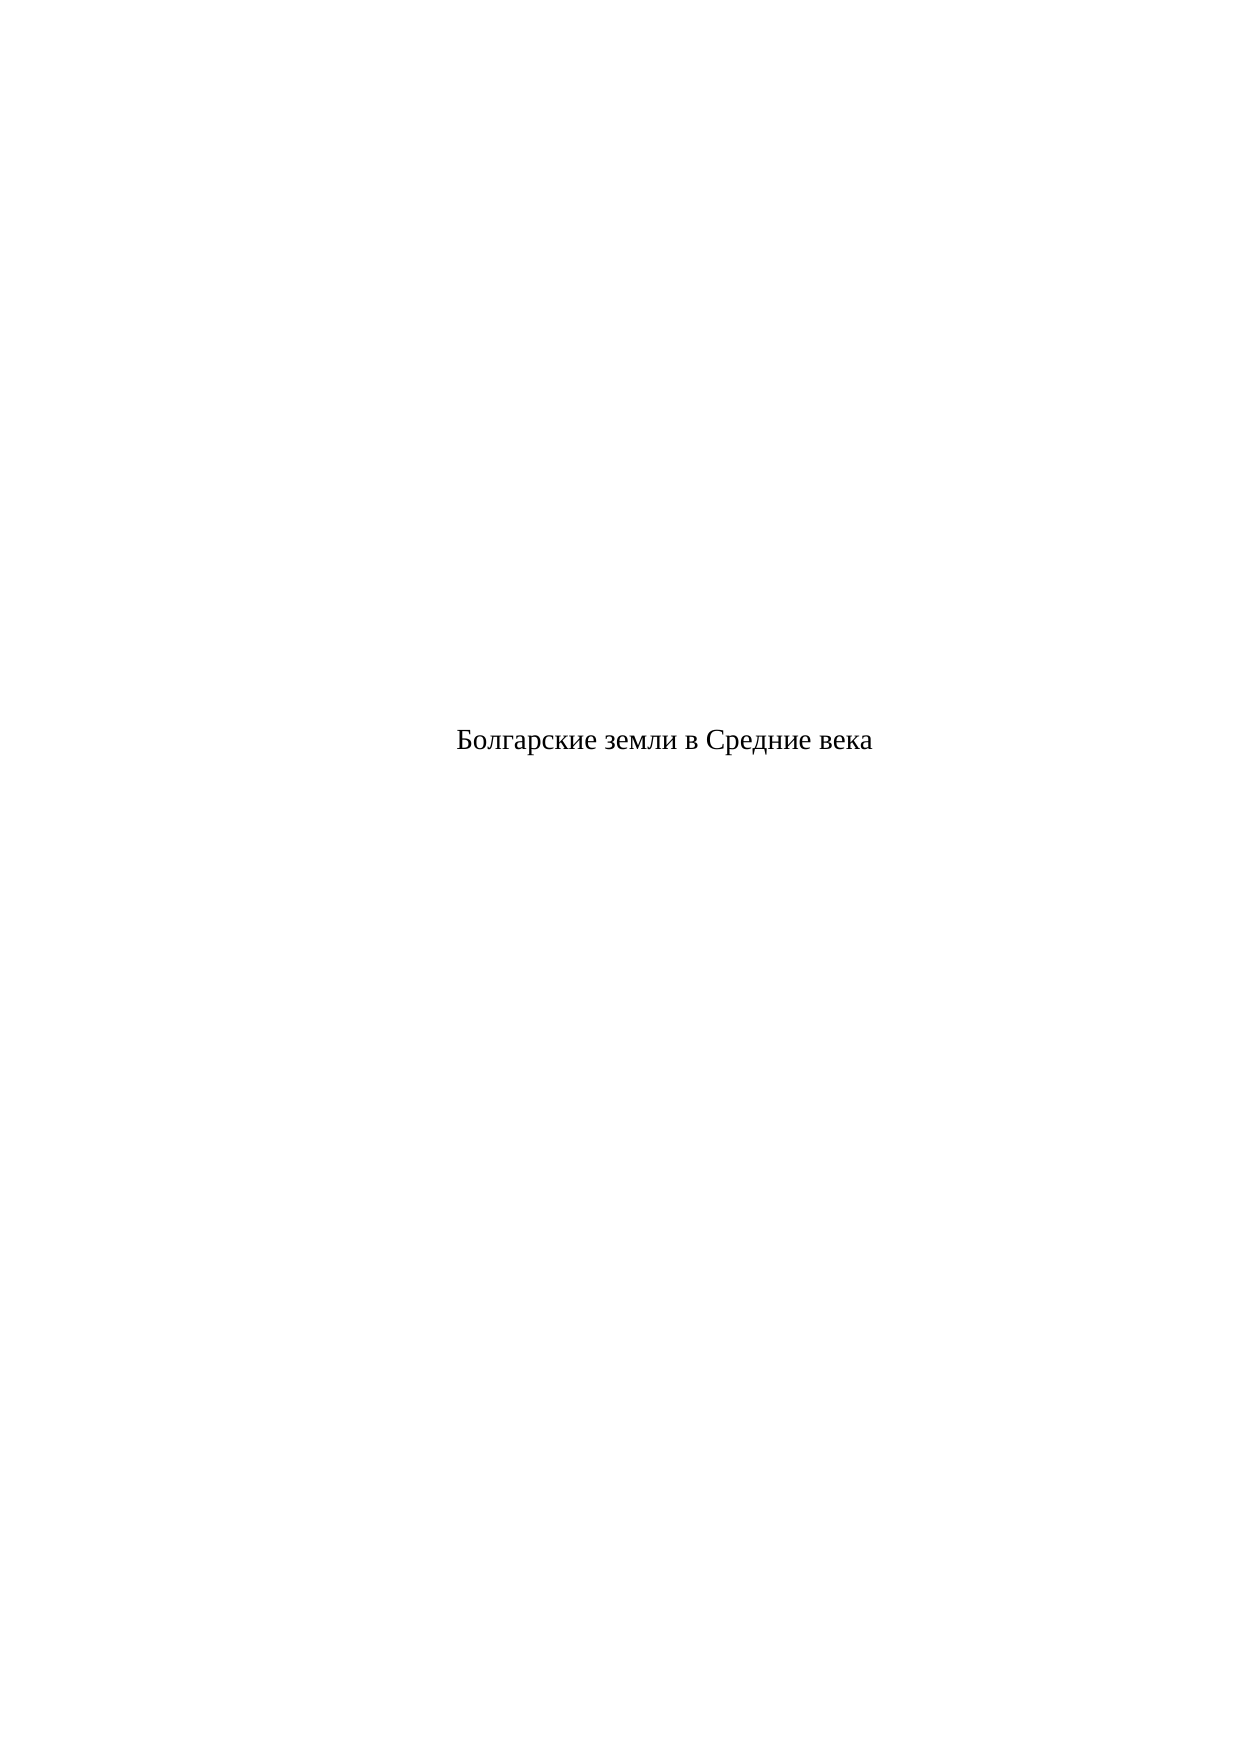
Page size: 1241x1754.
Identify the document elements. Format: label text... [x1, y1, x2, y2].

text Болгарские земли в Средние века [177, 722, 1152, 755]
